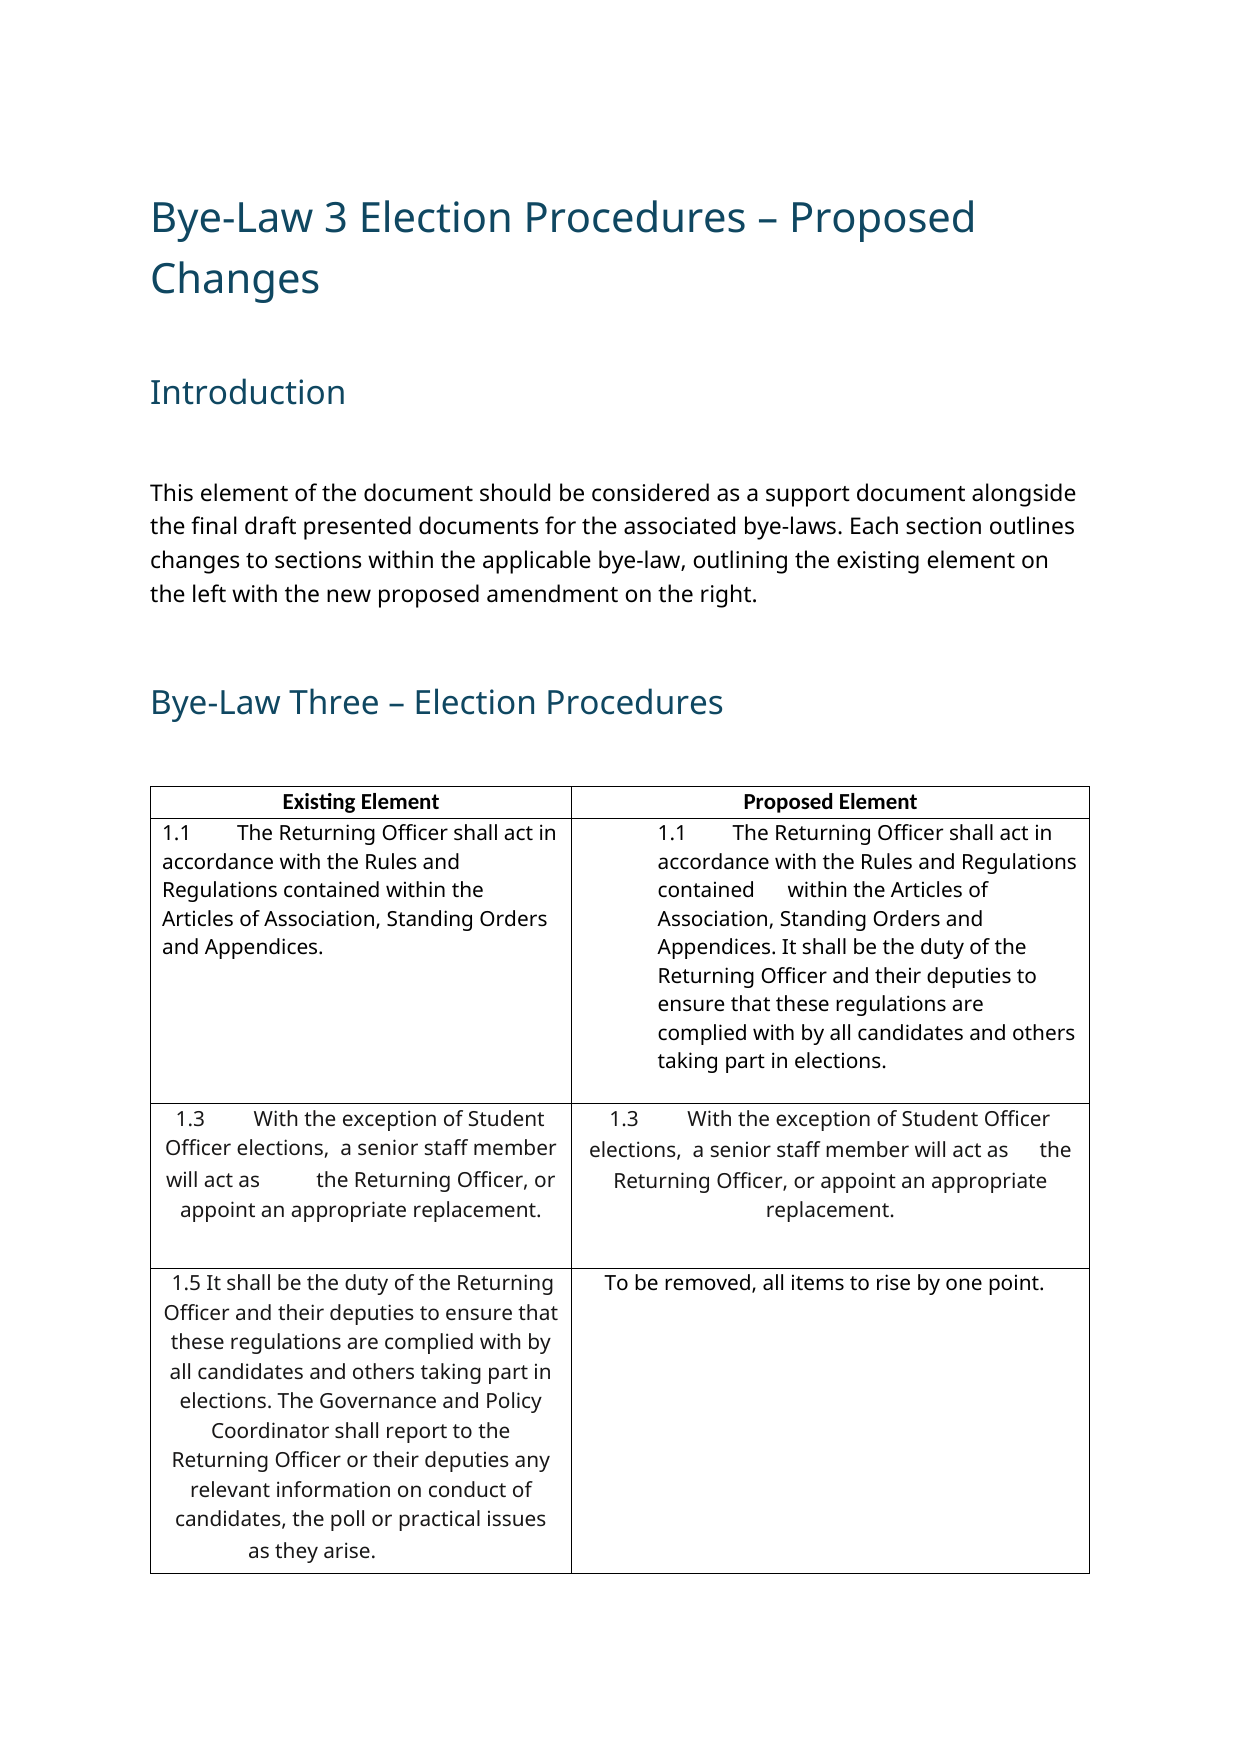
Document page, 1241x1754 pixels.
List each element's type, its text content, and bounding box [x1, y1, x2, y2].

subtitle Bye-Law 3 Election Procedures – Proposed Changes [150, 187, 1090, 306]
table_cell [151, 1269, 571, 1573]
subtitle Bye-Law Three – Election Procedures [150, 678, 1090, 724]
table_cell 1.1 The Returning Officer shall act in accordance with the Rules and Regulations contained within the Articles of Association, Standing Orders and Appendices. It shall be the duty of the Returning Officer and their deputies to ensure that these regulations are complied with by all candidates and others taking part in elections. [572, 819, 1089, 1103]
table_header Existing Element [151, 787, 571, 817]
subtitle Introduction [150, 369, 1090, 414]
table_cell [572, 1269, 1089, 1573]
text This element of the document should be considered as a support document alongside the final draft presented documents for the associated bye-laws. Each section outlines changes to sections within the applicable bye-law, outlining the existing element on the left with the new proposed amendment on the right. [150, 476, 1090, 609]
table_header Proposed Element [572, 787, 1089, 817]
table_cell 1.3 With the exception of Student Officer elections, a senior staff member will act as the Returning Officer, or appoint an appropriate replacement. [151, 1104, 571, 1267]
table_cell 1.3 With the exception of Student Officer elections, a senior staff member will act as the Returning Officer, or appoint an appropriate replacement. [572, 1104, 1089, 1267]
table_cell 1.1 The Returning Officer shall act in accordance with the Rules and Regulations contained within the Articles of Association, Standing Orders and Appendices. [151, 819, 571, 1103]
